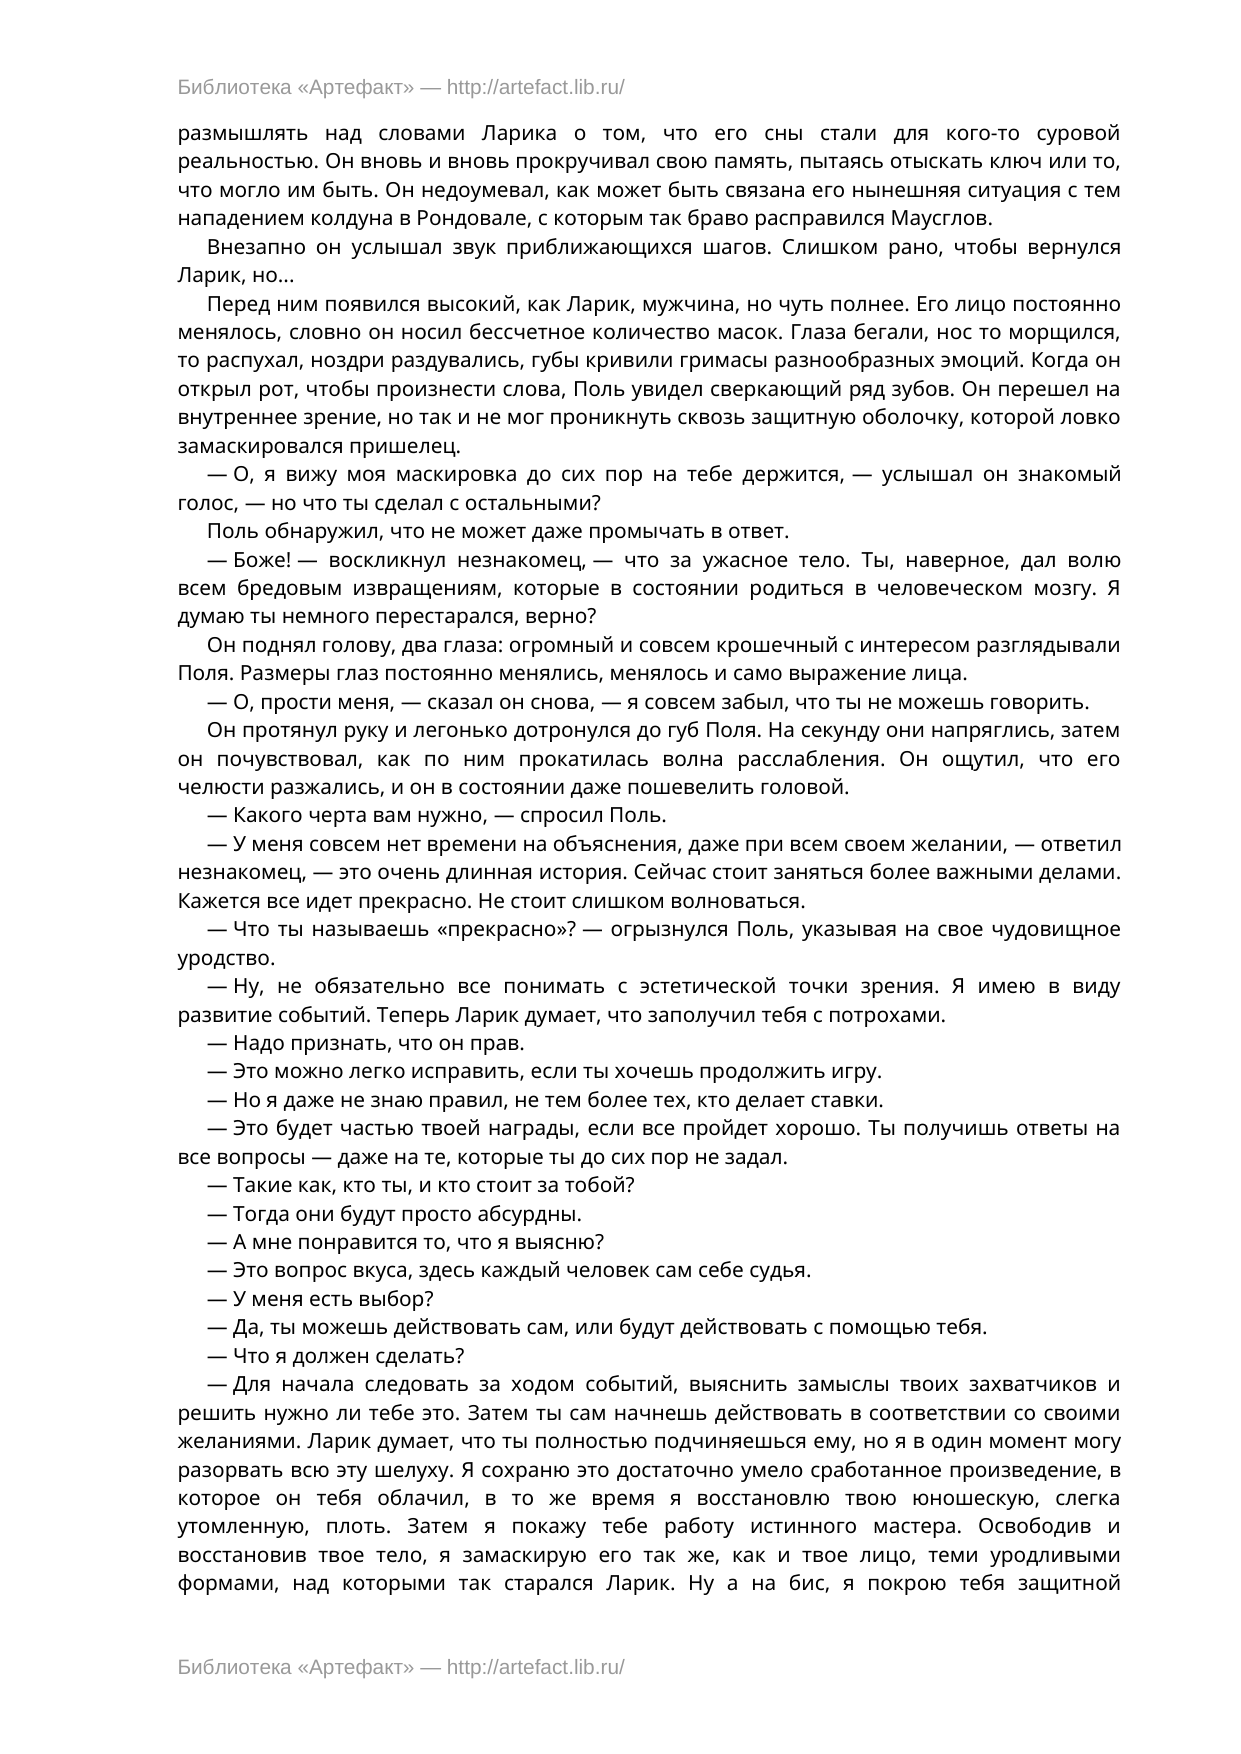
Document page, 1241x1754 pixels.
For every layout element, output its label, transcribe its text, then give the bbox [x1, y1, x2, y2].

text — Тогда они будут просто абсурдны. [177, 1199, 1122, 1227]
text — Надо признать, что он прав. [177, 1028, 1122, 1057]
text — Боже! — воскликнул незнакомец, — что за ужасное тело. Ты, наверное, дал волю всем бредовым извращениям, которые в состоянии родиться в человеческом мозгу. Я думаю ты немного перестарался, верно? [177, 545, 1122, 630]
text — У меня совсем нет времени на объяснения, даже при всем своем желании, — ответил незнакомец, — это очень длинная история. Сейчас стоит заняться более важными делами. Кажется все идет прекрасно. Не стоит слишком волноваться. [177, 829, 1122, 914]
text — Ну, не обязательно все понимать с эстетической точки зрения. Я имею в виду развитие событий. Теперь Ларик думает, что заполучил тебя с потрохами. [177, 971, 1122, 1028]
text Перед ним появился высокий, как Ларик, мужчина, но чуть полнее. Его лицо постоянно менялось, словно он носил бессчетное количество масок. Глаза бегали, нос то морщился, то распухал, ноздри раздувались, губы кривили гримасы разнообразных эмоций. Когда он открыл рот, чтобы произнести слова, Поль увидел сверкающий ряд зубов. Он перешел на внутреннее зрение, но так и не мог проникнуть сквозь защитную оболочку, которой ловко замаскировался пришелец. [177, 289, 1122, 459]
text — Это вопрос вкуса, здесь каждый человек сам себе судья. [177, 1256, 1122, 1284]
text — Какого черта вам нужно, — спросил Поль. [177, 801, 1122, 829]
text — Да, ты можешь действовать сам, или будут действовать с помощью тебя. [177, 1312, 1122, 1341]
text Внезапно он услышал звук приближающихся шагов. Слишком рано, чтобы вернулся Ларик, но... [177, 232, 1122, 289]
text — Это можно легко исправить, если ты хочешь продолжить игру. [177, 1057, 1122, 1085]
text — Что ты называешь «прекрасно»? — огрызнулся Поль, указывая на свое чудовищное уродство. [177, 914, 1122, 971]
text — О, прости меня, — сказал он снова, — я совсем забыл, что ты не можешь говорить. [177, 687, 1122, 715]
text — Но я даже не знаю правил, не тем более тех, кто делает ставки. [177, 1085, 1122, 1113]
text — Что я должен сделать? [177, 1341, 1122, 1369]
text Он поднял голову, два глаза: огромный и совсем крошечный с интересом разглядывали Поля. Размеры глаз постоянно менялись, менялось и само выражение лица. [177, 630, 1122, 687]
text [177, 118, 1122, 232]
text — А мне понравится то, что я выясню? [177, 1227, 1122, 1256]
text Он протянул руку и легонько дотронулся до губ Поля. На секунду они напряглись, затем он почувствовал, как по ним прокатилась волна расслабления. Он ощутил, что его челюсти разжались, и он в состоянии даже пошевелить головой. [177, 715, 1122, 801]
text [177, 1369, 1122, 1597]
text — Такие как, кто ты, и кто стоит за тобой? [177, 1170, 1122, 1199]
text — О, я вижу моя маскировка до сих пор на тебе держится, — услышал он знакомый голос, — но что ты сделал с остальными? [177, 459, 1122, 516]
text Поль обнаружил, что не может даже промычать в ответ. [177, 516, 1122, 545]
text — У меня есть выбор? [177, 1284, 1122, 1312]
text — Это будет частью твоей награды, если все пройдет хорошо. Ты получишь ответы на все вопросы — даже на те, которые ты до сих пор не задал. [177, 1113, 1122, 1170]
